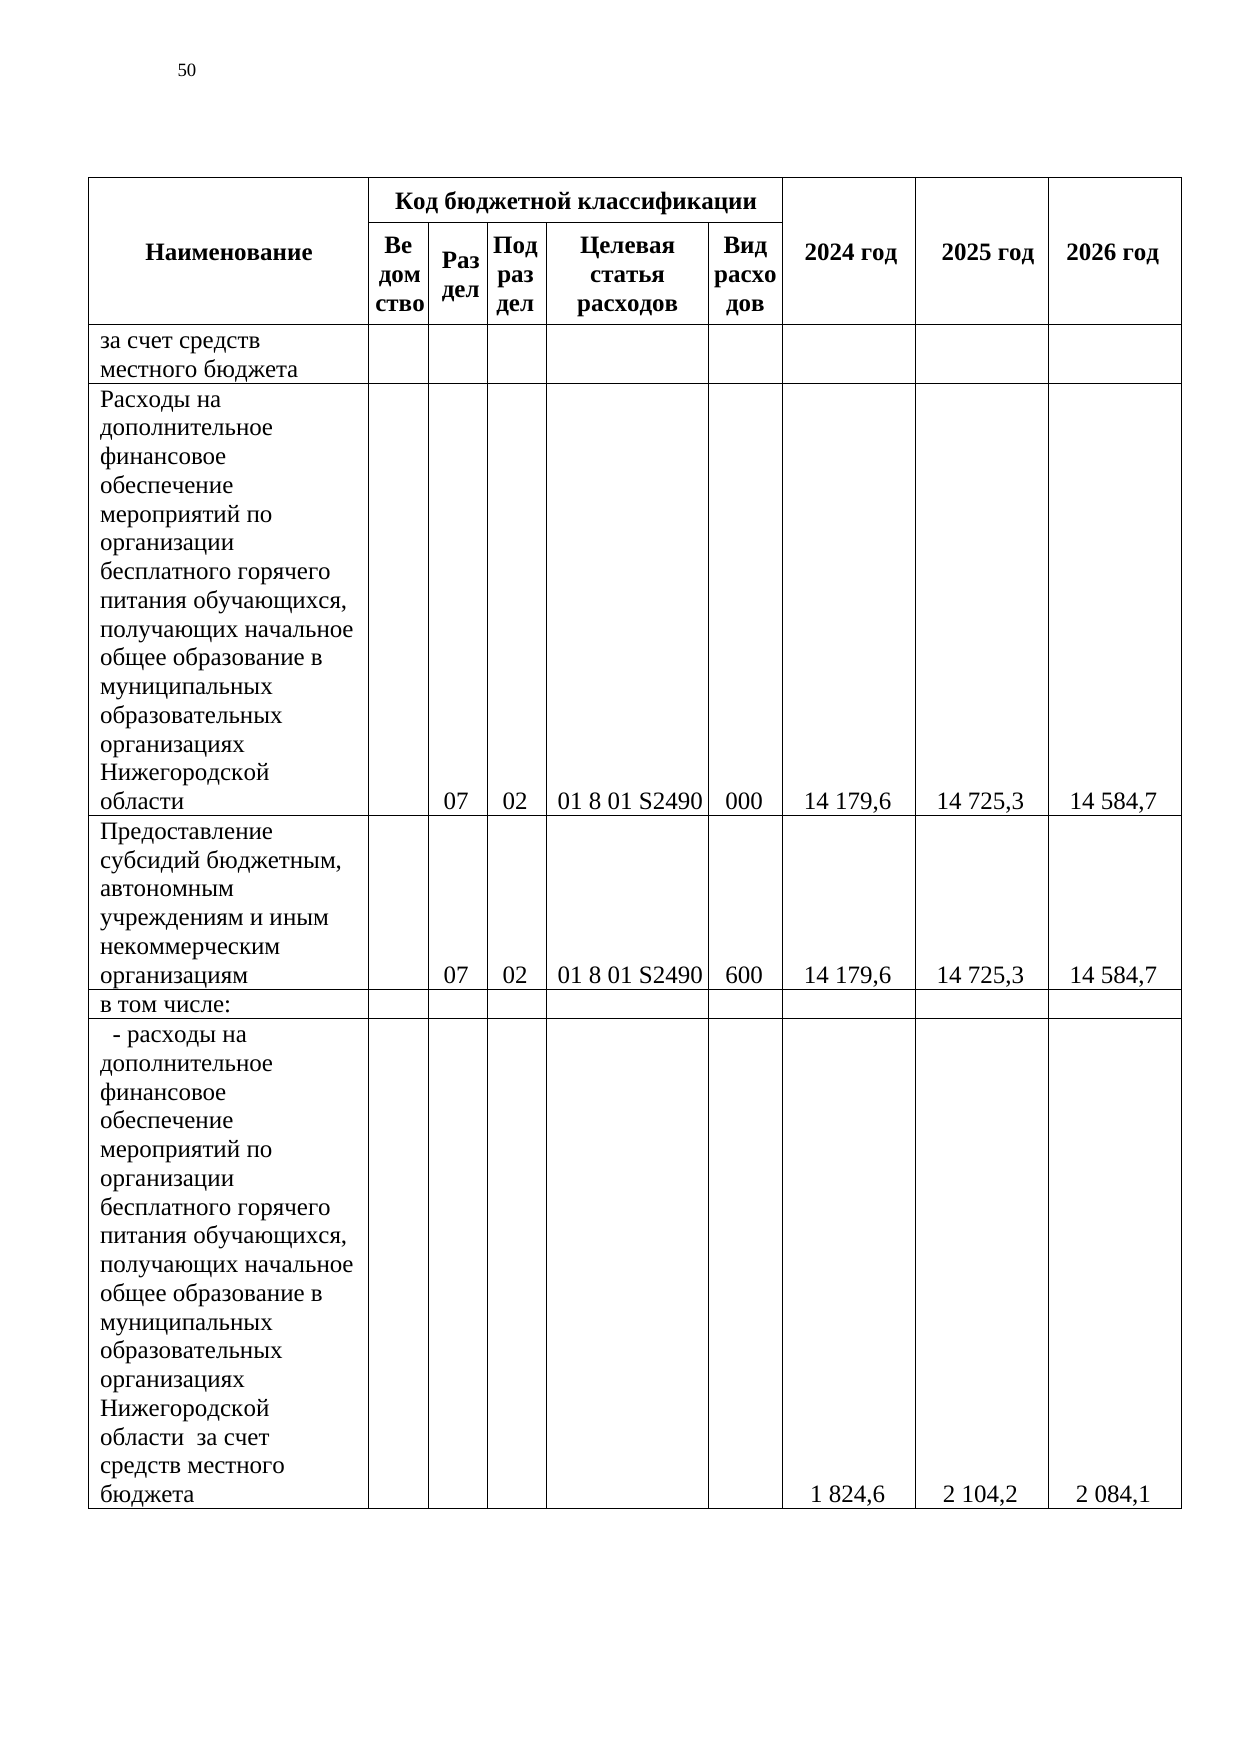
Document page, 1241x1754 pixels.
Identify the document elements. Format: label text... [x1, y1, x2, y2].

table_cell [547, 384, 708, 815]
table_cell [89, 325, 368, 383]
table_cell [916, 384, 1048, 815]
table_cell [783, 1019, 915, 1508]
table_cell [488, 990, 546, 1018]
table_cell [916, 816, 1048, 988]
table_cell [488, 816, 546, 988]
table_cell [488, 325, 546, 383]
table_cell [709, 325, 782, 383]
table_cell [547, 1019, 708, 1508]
table_cell Целевая статья расходов [547, 223, 708, 324]
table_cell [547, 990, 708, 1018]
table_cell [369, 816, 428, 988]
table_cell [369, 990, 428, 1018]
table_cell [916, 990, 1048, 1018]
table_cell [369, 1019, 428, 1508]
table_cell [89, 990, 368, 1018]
table_header Наименование [89, 178, 368, 324]
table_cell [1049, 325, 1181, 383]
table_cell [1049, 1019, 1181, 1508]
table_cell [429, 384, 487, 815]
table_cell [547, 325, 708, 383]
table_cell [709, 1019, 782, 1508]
table_cell Вид расхо дов [709, 223, 782, 324]
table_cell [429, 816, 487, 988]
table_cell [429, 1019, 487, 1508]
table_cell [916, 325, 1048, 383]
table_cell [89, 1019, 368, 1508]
table_cell Подраз дел [488, 223, 546, 324]
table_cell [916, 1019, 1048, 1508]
table_header 2025 год [916, 178, 1048, 324]
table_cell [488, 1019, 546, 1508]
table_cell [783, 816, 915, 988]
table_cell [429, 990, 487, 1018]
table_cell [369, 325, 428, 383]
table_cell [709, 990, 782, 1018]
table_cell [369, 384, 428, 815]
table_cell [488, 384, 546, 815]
table_header Код бюджетной классификации [369, 178, 782, 222]
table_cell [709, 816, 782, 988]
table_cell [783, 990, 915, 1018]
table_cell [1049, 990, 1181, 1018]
table_header 2024 год [783, 178, 915, 324]
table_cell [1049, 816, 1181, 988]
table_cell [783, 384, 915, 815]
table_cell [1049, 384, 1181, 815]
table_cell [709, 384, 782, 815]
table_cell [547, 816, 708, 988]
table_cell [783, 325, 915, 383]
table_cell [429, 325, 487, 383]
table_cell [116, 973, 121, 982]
table_cell Ве дом ство [369, 223, 428, 324]
table_cell Раз дел [429, 223, 487, 324]
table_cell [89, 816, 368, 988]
table_header 2026 год [1049, 178, 1181, 324]
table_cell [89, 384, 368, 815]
